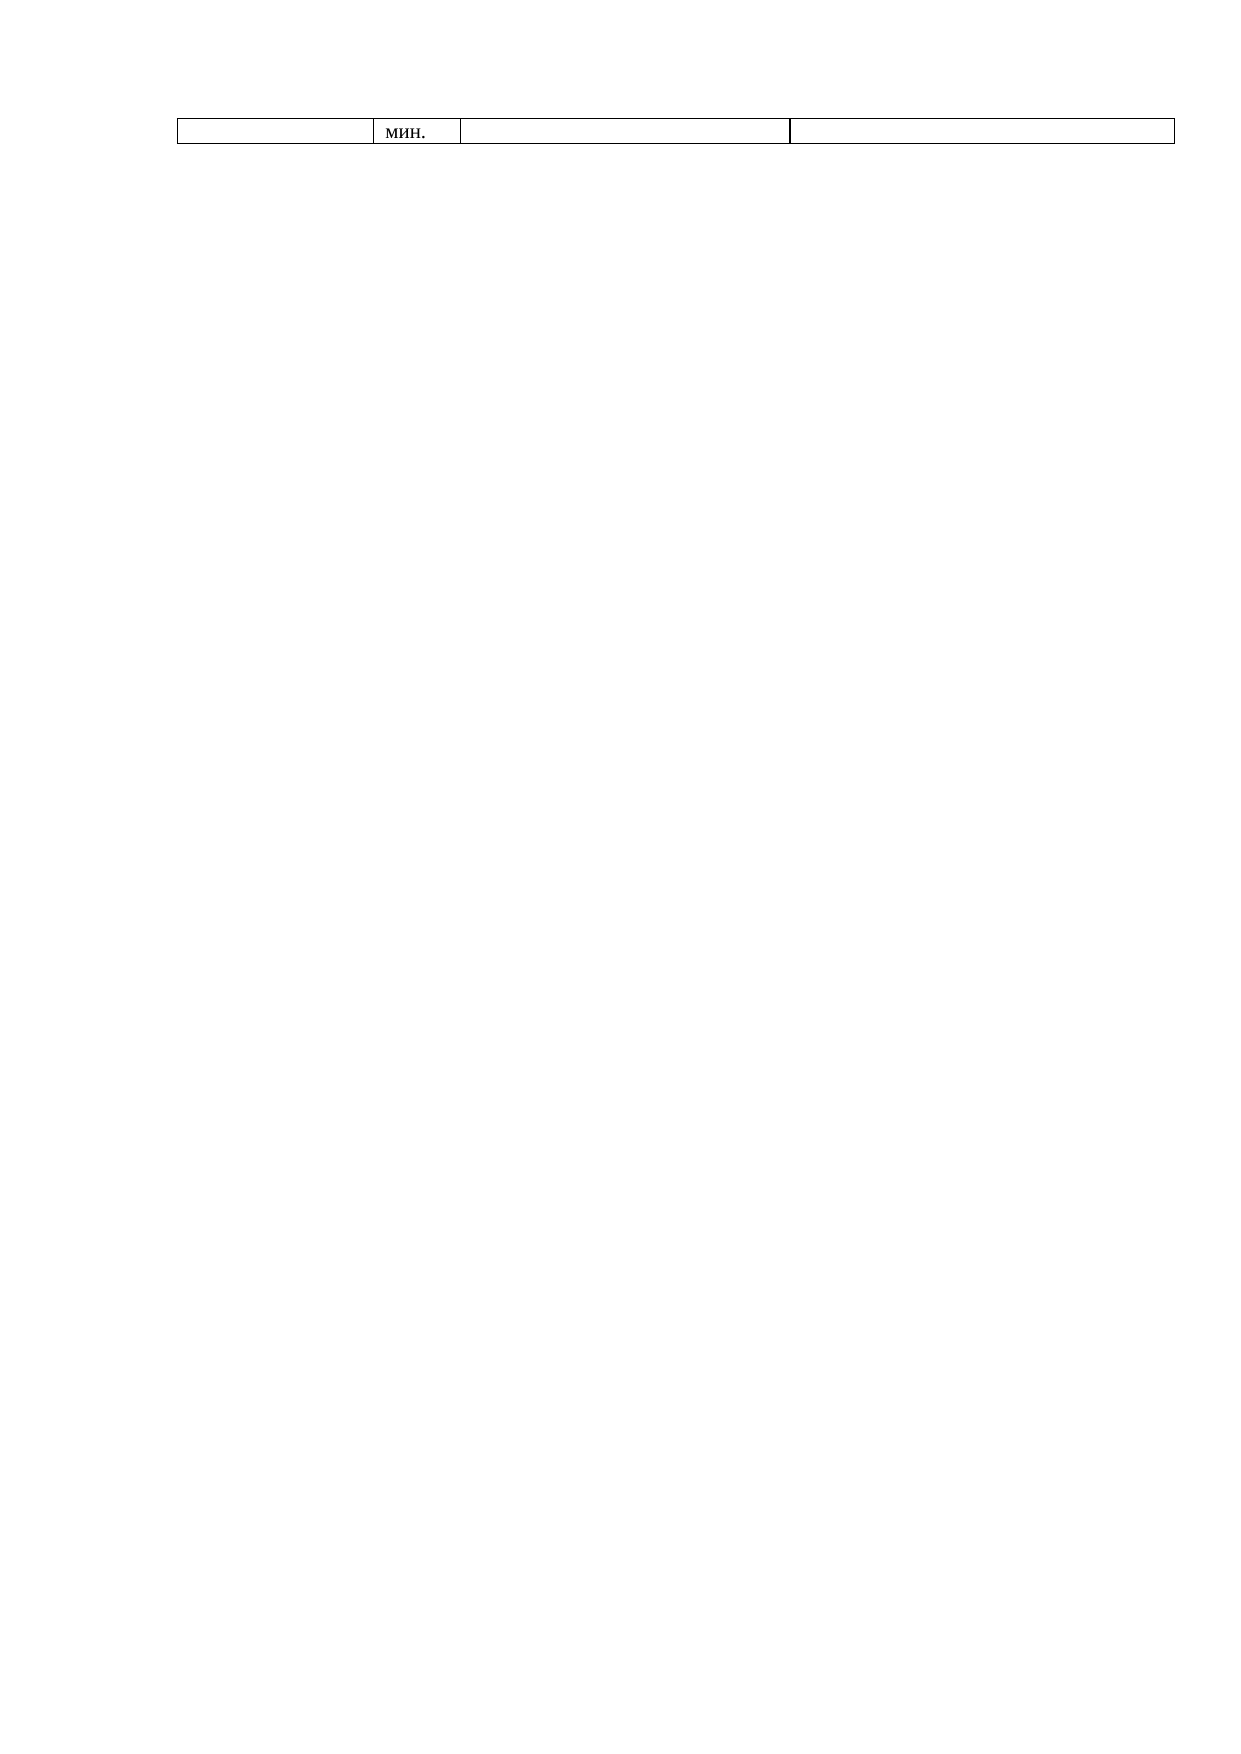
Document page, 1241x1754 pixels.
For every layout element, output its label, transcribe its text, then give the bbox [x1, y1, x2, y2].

table_cell Барлығы: [178, 119, 373, 143]
table_cell 45 мин. [374, 119, 460, 143]
table_cell [461, 119, 789, 143]
table_cell [791, 119, 1174, 143]
